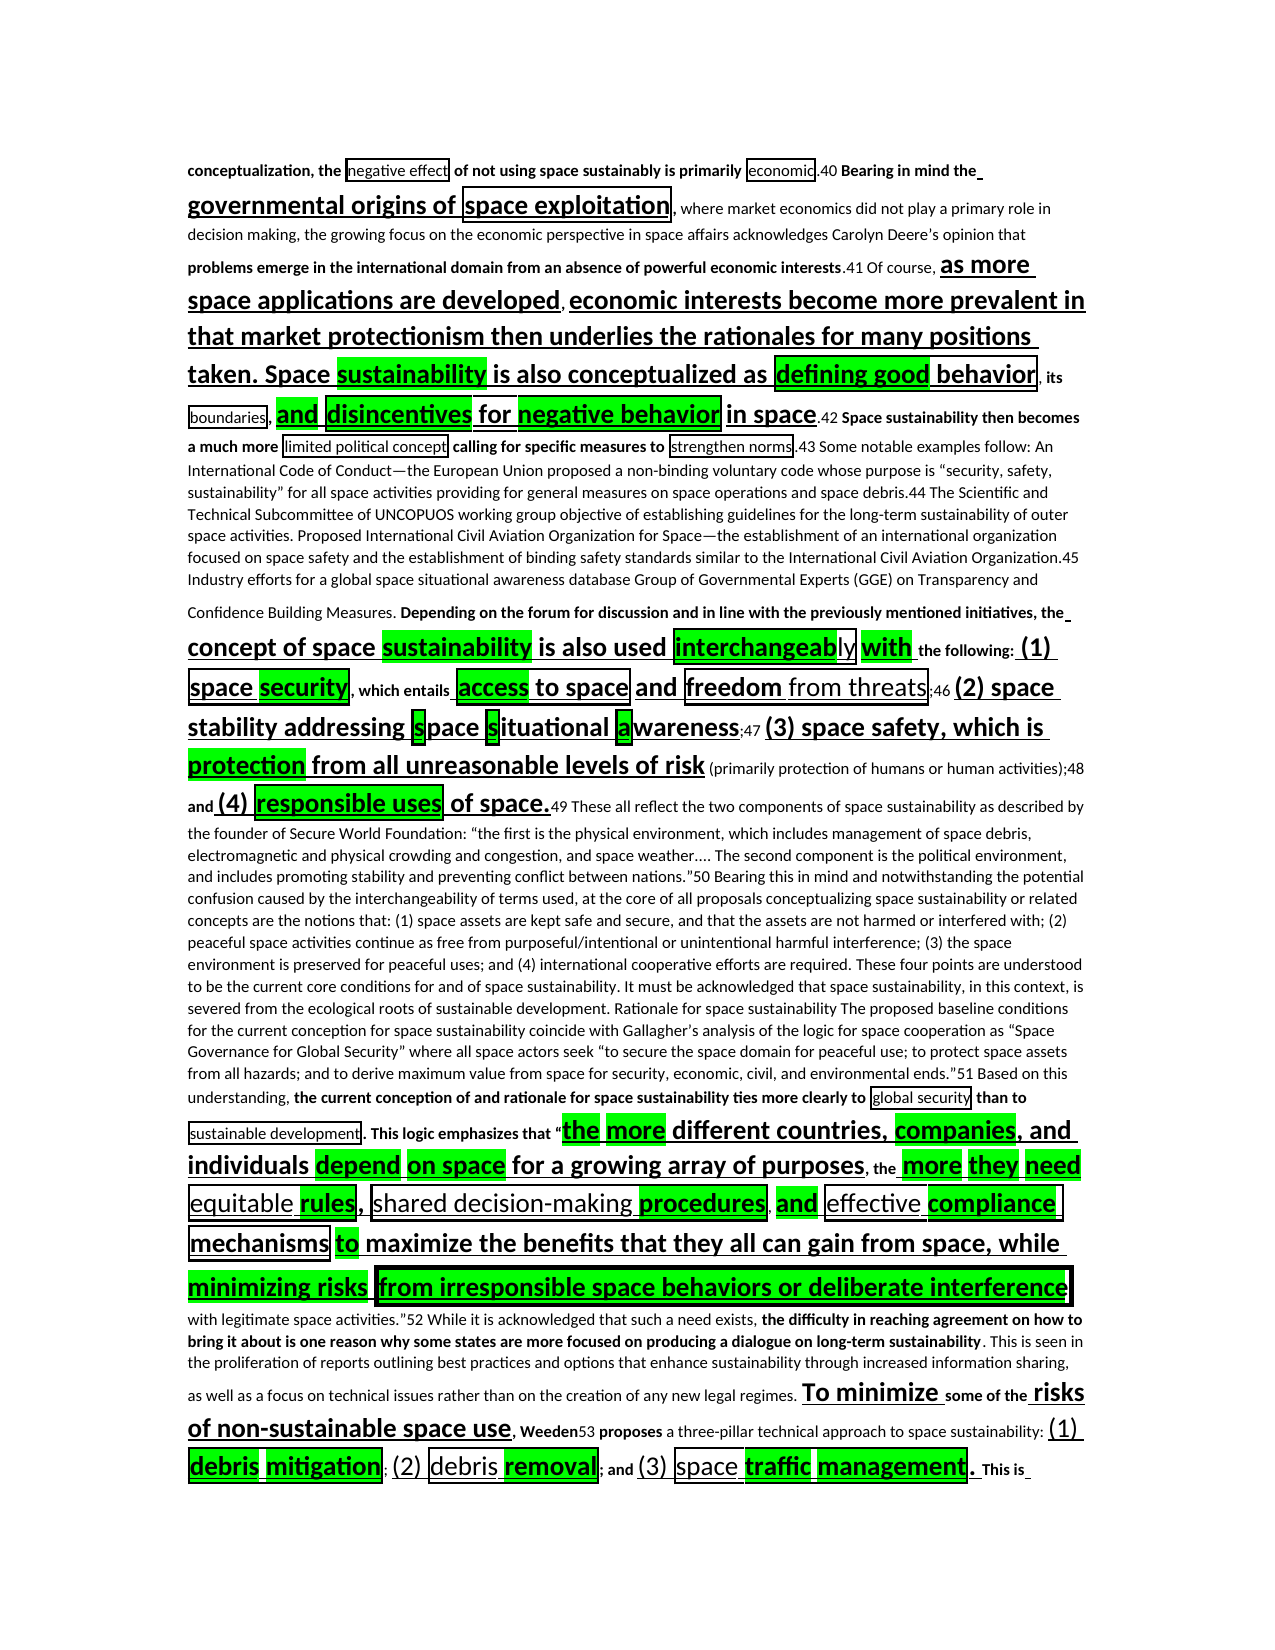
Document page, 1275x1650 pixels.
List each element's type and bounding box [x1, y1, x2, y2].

text [187, 150, 1087, 1484]
